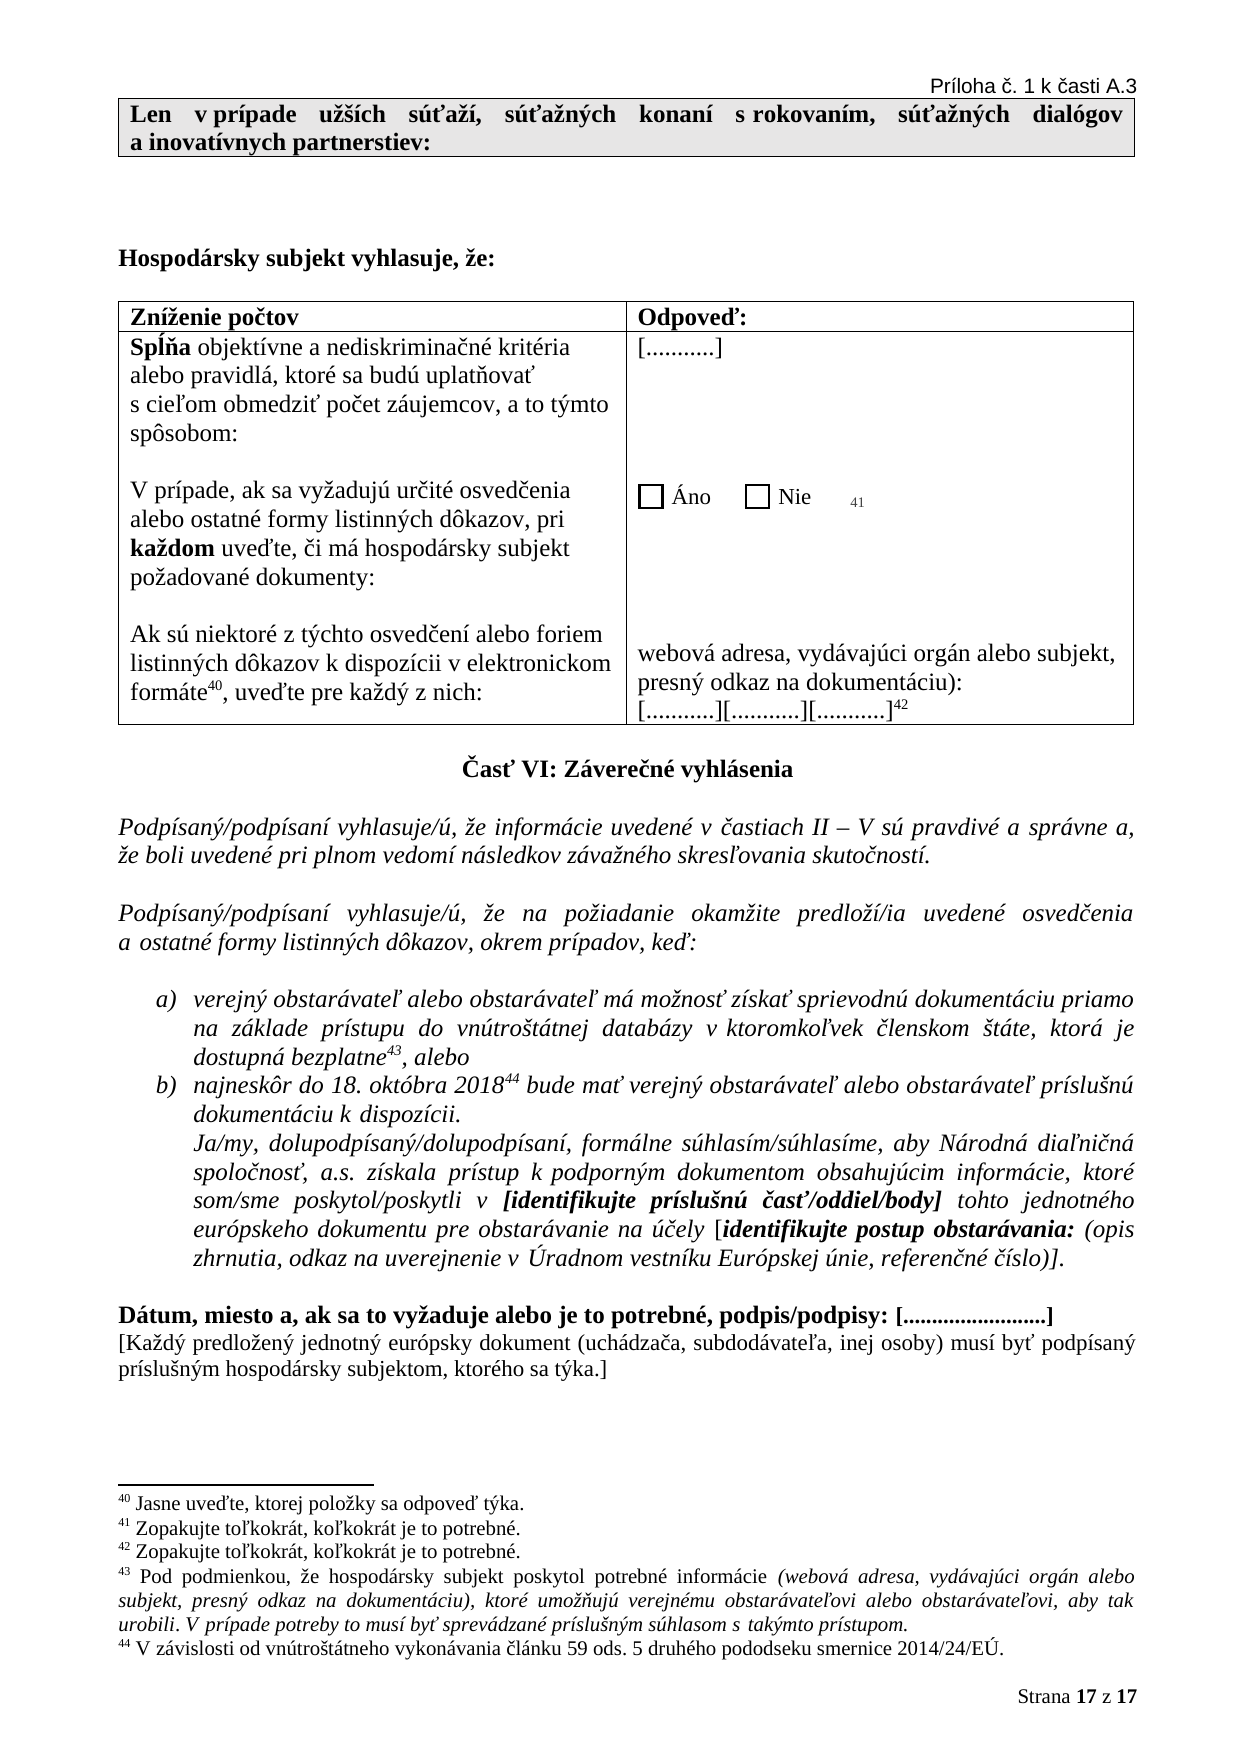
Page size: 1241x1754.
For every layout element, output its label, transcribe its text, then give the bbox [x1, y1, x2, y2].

text Časť VI: Záverečné vyhlásenia [118, 754, 1137, 783]
list Dátum, miesto a, ak sa to vyžaduje alebo je to potrebné, podpis/podpisy: [.........................] [118, 1300, 1137, 1329]
list Ja/my, dolupodpísaný/dolupodpísaní, formálne súhlasím/súhlasíme, aby Národná diaľničná spoločnosť, a.s. získala prístup k podporným dokumentom obsahujúcim informácie, ktoré som/sme poskytol/poskytli v [identifikujte príslušnú časť/oddiel/body] tohto jednotného európskeho dokumentu pre obstarávanie na účely [identifikujte postup obstarávania: (opis zhrnutia, odkaz na uverejnenie v Úradnom vestníku Európskej únie, referenčné číslo)]. [193, 1128, 1137, 1272]
table_cell [...........] webová adresa, vydávajúci orgán alebo subjekt, presný odkaz na dokumentáciu): [...........][...........][...........] [627, 332, 1133, 724]
table_header Zníženie počtov [119, 302, 626, 331]
text [Každý predložený jednotný európsky dokument (uchádzača, subdodávateľa, inej osoby) musí byť podpísaný príslušným hospodársky subjektom, ktorého sa týka.] [118, 1329, 1137, 1382]
text Hospodársky subjekt vyhlasuje, že: [118, 243, 1137, 272]
text Podpísaný/podpísaní vyhlasuje/ú, že na požiadanie okamžite predloží/ia uvedené osvedčenia a ostatné formy listinných dôkazov, okrem prípadov, keď: [118, 898, 1137, 955]
list verejný obstarávateľ alebo obstarávateľ má možnosť získať sprievodnú dokumentáciu priamo na základe prístupu do vnútroštátnej databázy v ktoromkoľvek členskom štáte, ktorá je dostupná bezplatne, alebo [156, 984, 1137, 1070]
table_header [119, 99, 1134, 156]
table_cell Spĺňa objektívne a nediskriminačné kritéria alebo pravidlá, ktoré sa budú uplatňovať s cieľom obmedziť počet záujemcov, a to týmto spôsobom: V prípade, ak sa vyžadujú určité osvedčenia alebo ostatné formy listinných dôkazov, pri každom uveďte, či má hospodársky subjekt požadované dokumenty: Ak sú niektoré z týchto osvedčení alebo foriem listinných dôkazov k dispozícii v elektronickom formáte, uveďte pre každý z nich: [119, 332, 626, 724]
table_header Odpoveď: [627, 302, 1133, 331]
list najneskôr do 18. októbra 2018 bude mať verejný obstarávateľ alebo obstarávateľ príslušnú dokumentáciu k dispozícii. [156, 1070, 1137, 1128]
text Podpísaný/podpísaní vyhlasuje/ú, že informácie uvedené v častiach II – V sú pravdivé a správne a, že boli uvedené pri plnom vedomí následkov závažného skresľovania skutočností. [118, 812, 1137, 869]
